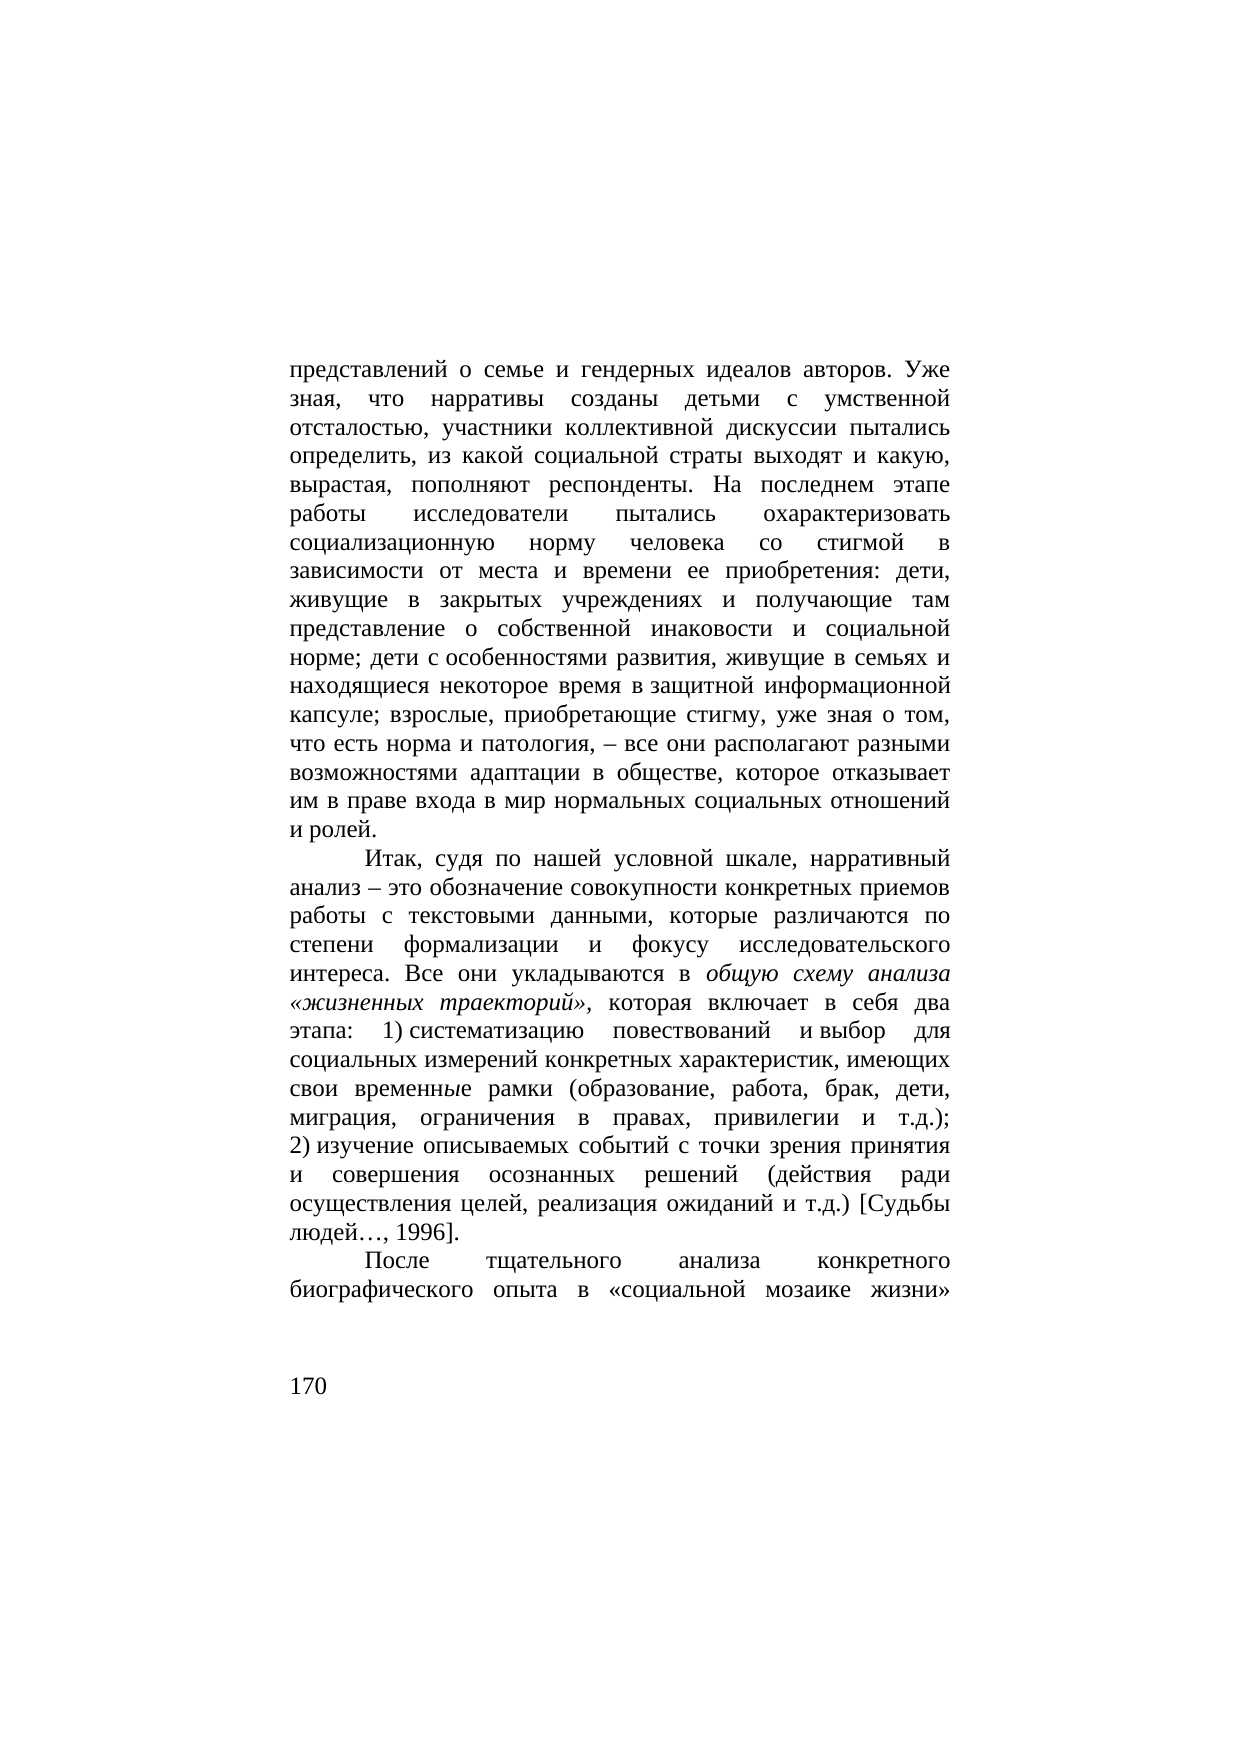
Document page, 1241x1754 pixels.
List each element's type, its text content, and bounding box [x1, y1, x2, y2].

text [289, 1246, 951, 1303]
text Итак, судя по нашей условной шкале, нарративный анализ – это обозначение совокупности конкретных приемов работы с текстовыми данными, которые различаются по степени формализации и фокусу исследовательского интереса. Все они укладываются в общую схему анализа «жизненных траекторий», которая включает в себя два этапа: 1) систематизацию повествований и выбор для социальных измерений конкретных характеристик, имеющих свои временные рамки (образование, работа, брак, дети, миграция, ограничения в правах, привилегии и т.д.); 2) изучение описываемых событий с точки зрения принятия и совершения осознанных решений (действия ради осуществления целей, реализация ожиданий и т.д.) [Судьбы людей…, 1996]. [289, 843, 951, 1246]
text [289, 354, 951, 843]
